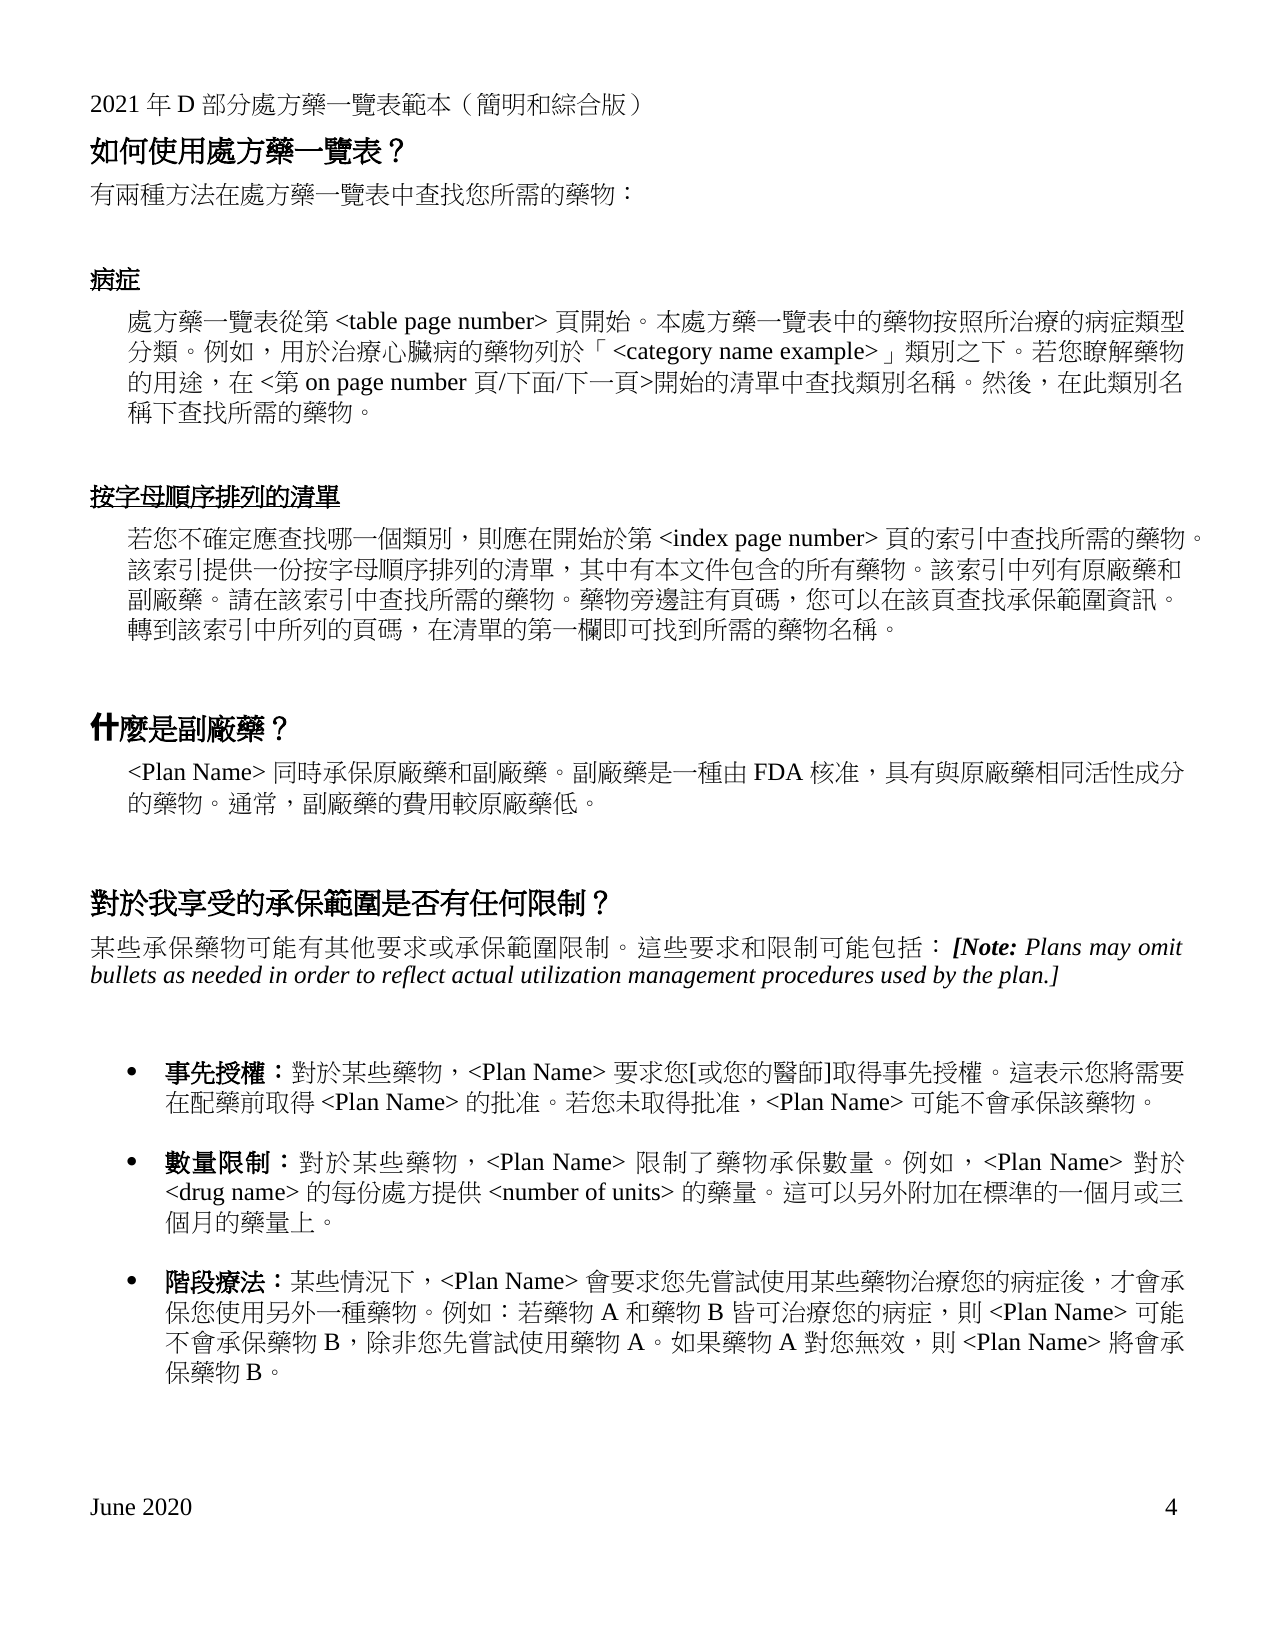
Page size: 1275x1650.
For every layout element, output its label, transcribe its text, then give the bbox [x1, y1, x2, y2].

subtitle 什麼是副廠藥？ [90, 708, 1185, 743]
subtitle 對於我享受的承保範圍是否有任何限制？ [90, 882, 1185, 917]
list 階段療法：某些情況下，<Plan Name> 會要求您先嘗試使用某些藥物治療您的病症後，才會承保您使用另外一種藥物。例如：若藥物 A 和藥物 B 皆可治療您的病症，則 <Plan Name> 可能不會承保藥物 B，除非您先嘗試使用藥物 A。如果藥物 A 對您無效，則 <Plan Name> 將會承保藥物 B。 [127, 1264, 1185, 1386]
text 某些承保藥物可能有其他要求或承保範圍限制。這些要求和限制可能包括：[Note: Plans may omit bullets as needed in order to reflect actual utilization management procedures used by the plan.] [90, 930, 1185, 989]
list 事先授權：對於某些藥物，<Plan Name> 要求您[或您的醫師]取得事先授權。這表示您將需要在配藥前取得 <Plan Name> 的批准。若您未取得批准，<Plan Name> 可能不會承保該藥物。 [127, 1055, 1185, 1116]
text 處方藥一覽表從第 <table page number> 頁開始。本處方藥一覽表中的藥物按照所治療的病症類型分類。例如，用於治療心臟病的藥物列於「<category name example>」類別之下。若您瞭解藥物的用途，在 <第 on page number 頁/下面/下一頁>開始的清單中查找類別名稱。然後，在此類別名稱下查找所需的藥物。 [127, 304, 1185, 425]
list 數量限制：對於某些藥物，<Plan Name> 限制了藥物承保數量。例如，<Plan Name> 對於 <drug name> 的每份處方提供 <number of units> 的藥量。這可以另外附加在標準的一個月或三個月的藥量上。 [127, 1145, 1185, 1236]
text <Plan Name> 同時承保原廠藥和副廠藥。副廠藥是一種由 FDA 核准，具有與原廠藥相同活性成分的藥物。通常，副廠藥的費用較原廠藥低。 [127, 756, 1185, 816]
subtitle 病症 [90, 262, 1185, 292]
text 若您不確定應查找哪一個類別，則應在開始於第 <index page number> 頁的索引中查找所需的藥物。該索引提供一份按字母順序排列的清單，其中有本文件包含的所有藥物。該索引中列有原廠藥和副廠藥。請在該索引中查找所需的藥物。藥物旁邊註有頁碼，您可以在該頁查找承保範圍資訊。轉到該索引中所列的頁碼，在清單的第一欄即可找到所需的藥物名稱。 [127, 522, 1185, 642]
subtitle 如何使用處方藥一覽表？ [90, 130, 1185, 165]
text 有兩種方法在處方藥一覽表中查找您所需的藥物： [90, 178, 1185, 208]
subtitle 按字母順序排列的清單 [90, 479, 1185, 509]
